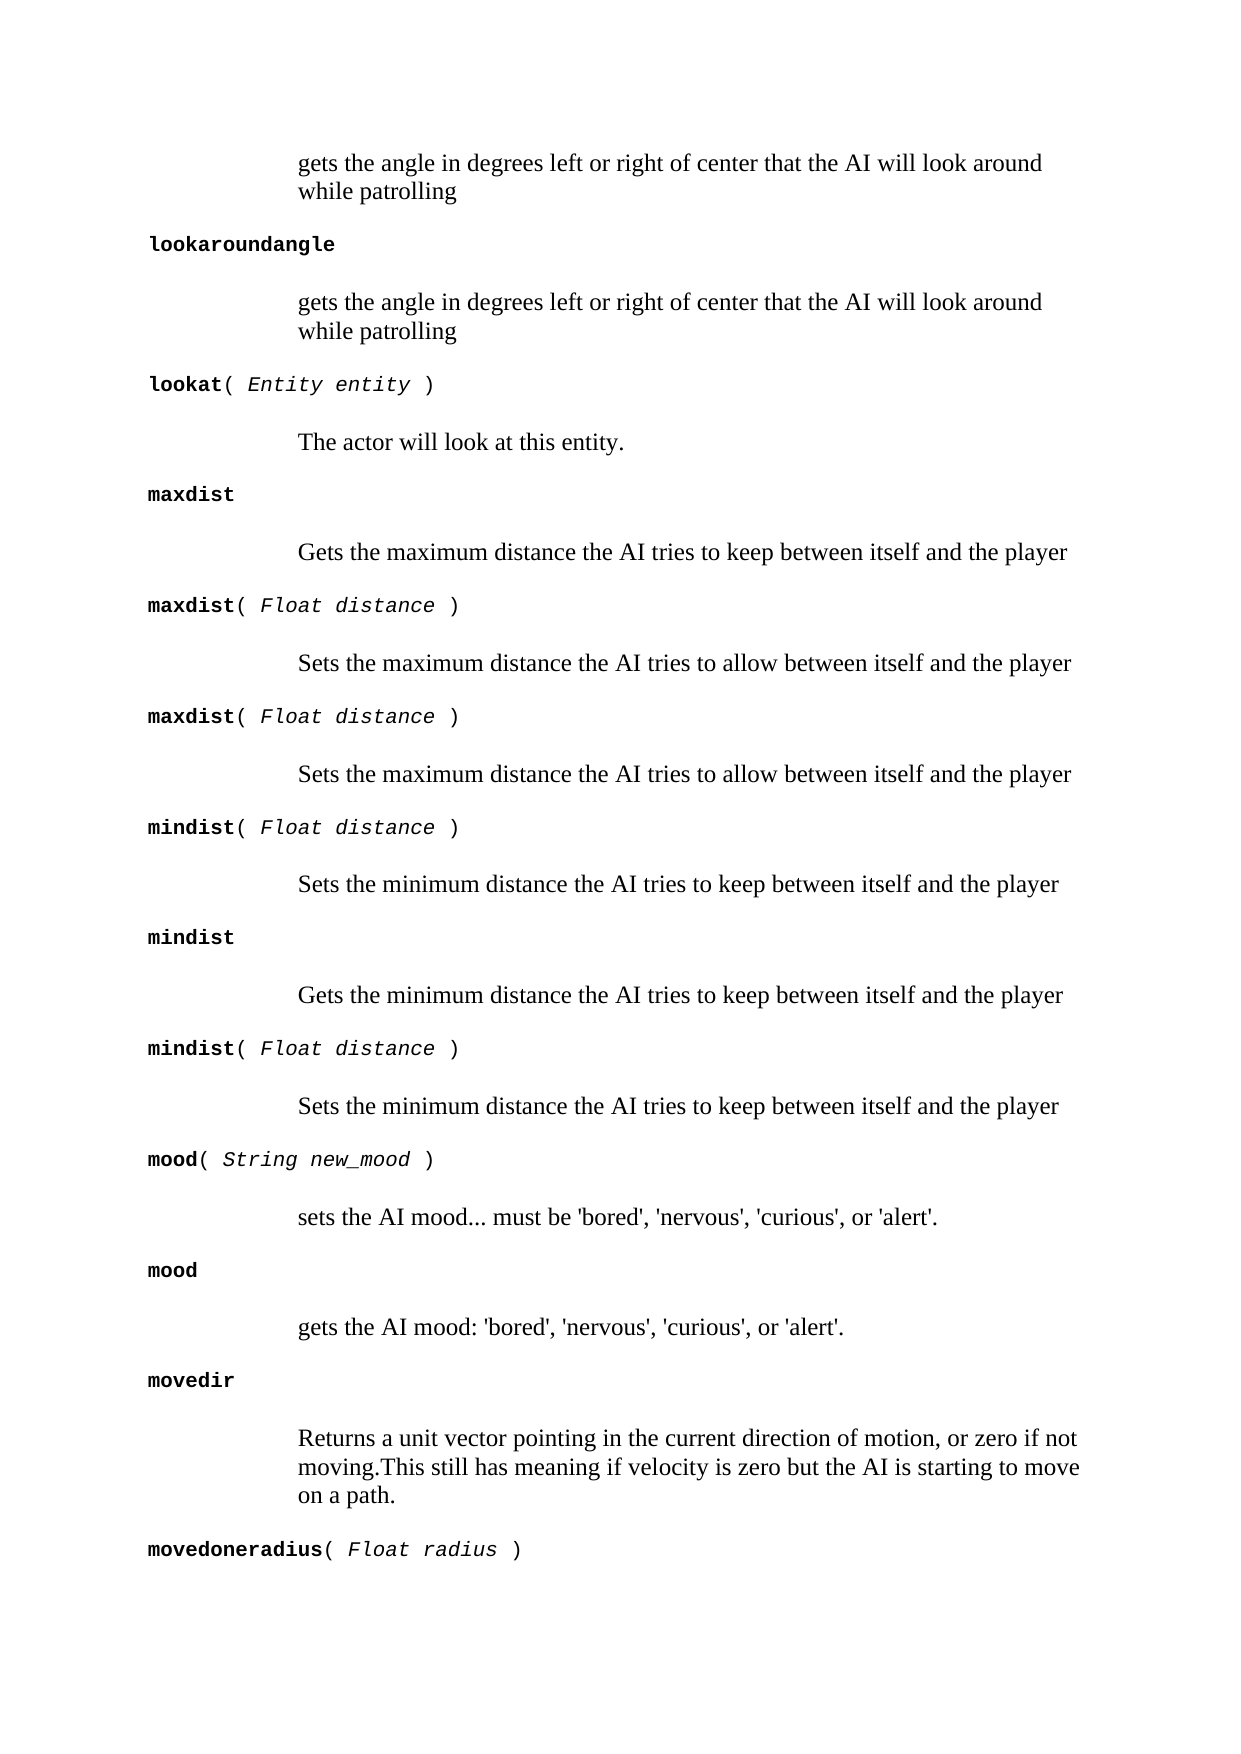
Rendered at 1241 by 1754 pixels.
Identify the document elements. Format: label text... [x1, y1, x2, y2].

text lookaroundangle [148, 234, 1093, 258]
text Sets the minimum distance the AI tries to keep between itself and the player [298, 1091, 1093, 1120]
text mood [148, 1259, 1093, 1283]
text gets the AI mood: 'bored', 'nervous', 'curious', or 'alert'. [298, 1312, 1093, 1341]
text movedir [148, 1370, 1093, 1394]
text Gets the maximum distance the AI tries to keep between itself and the player [298, 537, 1093, 566]
text mindist [148, 927, 1093, 951]
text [298, 148, 1093, 205]
text Sets the minimum distance the AI tries to keep between itself and the player [298, 869, 1093, 898]
text lookat( Entity entity ) [148, 374, 1093, 397]
text maxdist( Float distance ) [148, 595, 1093, 619]
text maxdist [148, 484, 1093, 508]
text mindist( Float distance ) [148, 1038, 1093, 1062]
text The actor will look at this entity. [298, 427, 1093, 455]
text movedoneradius( Float radius ) [148, 1538, 1093, 1562]
text Returns a unit vector pointing in the current direction of motion, or zero if not moving.This still has meaning if velocity is zero but the AI is starting to move on a path. [298, 1423, 1093, 1509]
text sets the AI mood... must be 'bored', 'nervous', 'curious', or 'alert'. [298, 1202, 1093, 1230]
text mindist( Float distance ) [148, 817, 1093, 840]
text Sets the maximum distance the AI tries to allow between itself and the player [298, 648, 1093, 677]
text maxdist( Float distance ) [148, 706, 1093, 729]
text Gets the minimum distance the AI tries to keep between itself and the player [298, 980, 1093, 1009]
text mood( String new_mood ) [148, 1149, 1093, 1172]
text Sets the maximum distance the AI tries to allow between itself and the player [298, 759, 1093, 787]
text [298, 287, 1093, 344]
